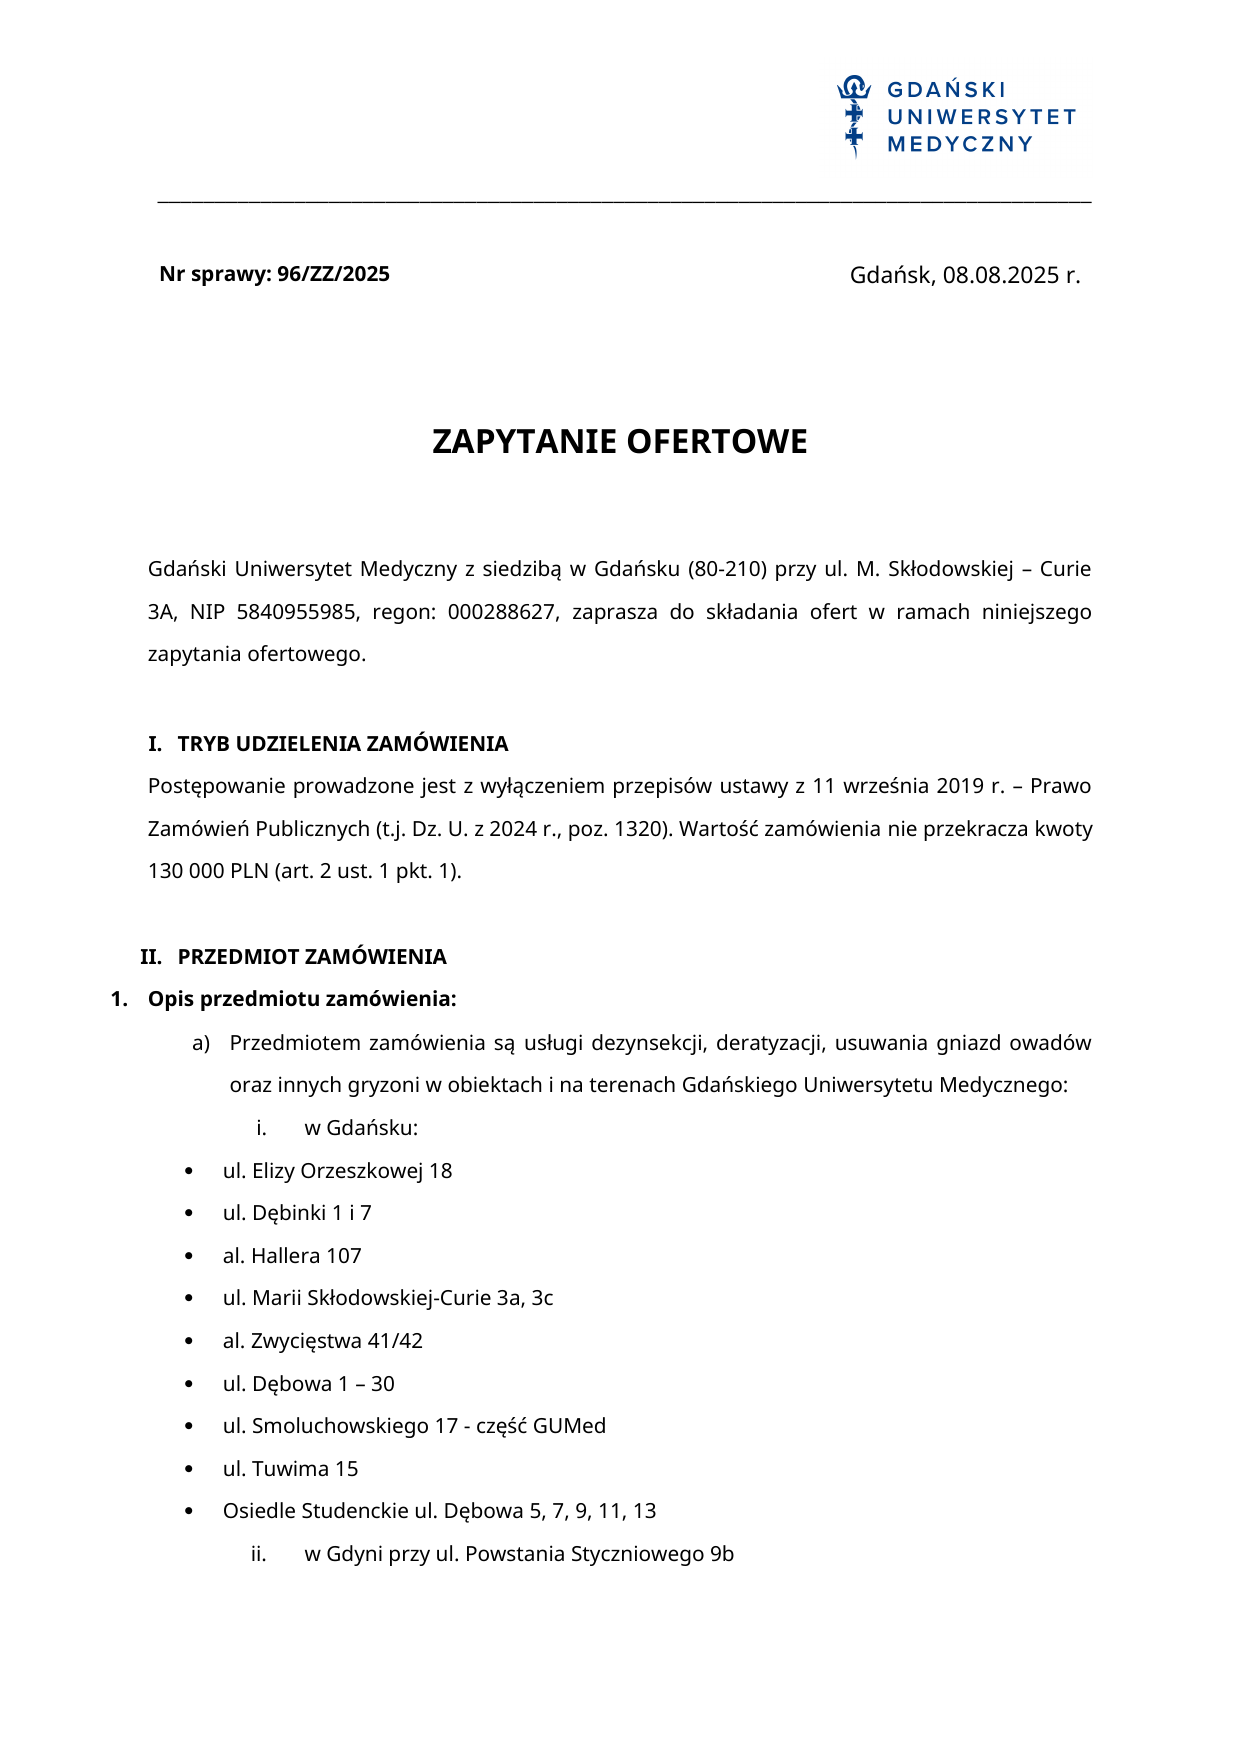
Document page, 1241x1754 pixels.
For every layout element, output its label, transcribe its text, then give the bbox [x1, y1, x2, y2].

list Przedmiotem zamówienia są usługi dezynsekcji, deratyzacji, usuwania gniazd owadów oraz innych gryzoni w obiektach i na terenach Gdańskiego Uniwersytetu Medycznego: [192, 1028, 1093, 1099]
list ul. Elizy Orzeszkowej 18 [185, 1156, 1093, 1184]
list Opis przedmiotu zamówienia: [110, 984, 1093, 1013]
list ul. Dębinki 1 i 7 [185, 1198, 1093, 1227]
list Osiedle Studenckie ul. Dębowa 5, 7, 9, 11, 13 [185, 1497, 1093, 1525]
list TRYB UDZIELENIA ZAMÓWIENIA [162, 729, 1093, 757]
table_header Nr sprawy: 96/ZZ/2025 [148, 259, 599, 322]
table_header Gdańsk, 08.08.2025 r. [600, 259, 1093, 322]
text Gdański Uniwersytet Medyczny z siedzibą w Gdańsku (80-210) przy ul. M. Skłodowskiej – Curie 3A, NIP 5840955985, regon: 000288627, zaprasza do składania ofert w ramach niniejszego zapytania ofertowego. [148, 554, 1093, 668]
list w Gdańsku: [267, 1113, 1093, 1142]
list al. Hallera 107 [185, 1241, 1093, 1269]
list PRZEDMIOT ZAMÓWIENIA [162, 942, 1093, 970]
list ul. Tuwima 15 [185, 1454, 1093, 1482]
list Postępowanie prowadzone jest z wyłączeniem przepisów ustawy z 11 września 2019 r. – Prawo Zamówień Publicznych (t.j. Dz. U. z 2024 r., poz. 1320). Wartość zamówienia nie przekracza kwoty 130 000 PLN (art. 2 ust. 1 pkt. 1). [148, 771, 1093, 885]
list ul. Dębowa 1 – 30 [185, 1369, 1093, 1397]
list w Gdyni przy ul. Powstania Styczniowego 9b [267, 1539, 1093, 1568]
list al. Zwycięstwa 41/42 [185, 1326, 1093, 1354]
picture [819, 57, 1093, 178]
list ul. Smoluchowskiego 17 - część GUMed [185, 1411, 1093, 1440]
list ul. Marii Skłodowskiej-Curie 3a, 3c [185, 1283, 1093, 1312]
text ZAPYTANIE OFERTOWE [148, 418, 1093, 463]
